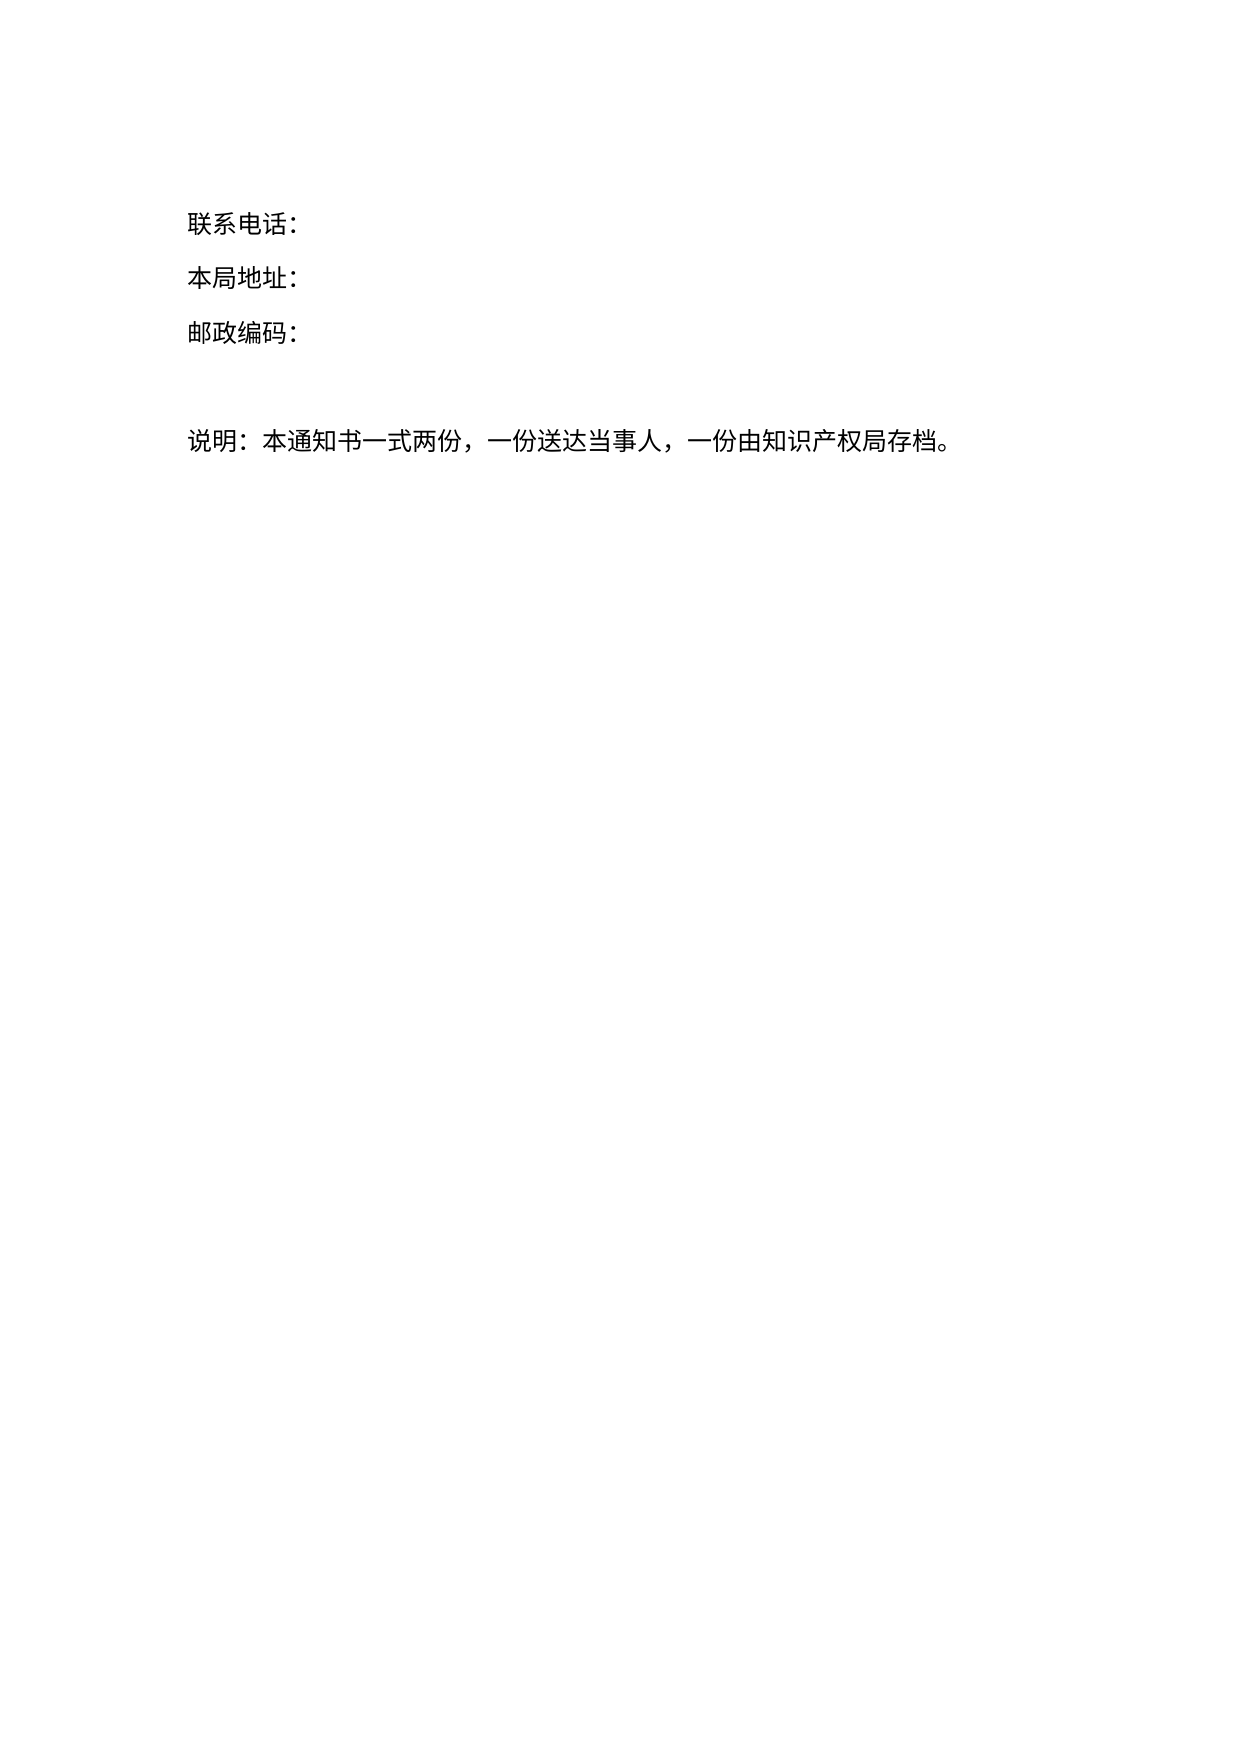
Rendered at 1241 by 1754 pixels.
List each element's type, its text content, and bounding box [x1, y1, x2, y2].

text 本局地址： [187, 259, 1053, 295]
text 说明：本通知书一式两份，一份送达当事人，一份由知识产权局存档。 [187, 422, 1053, 458]
text 联系电话： [187, 204, 1053, 241]
text 邮政编码： [187, 313, 1053, 349]
